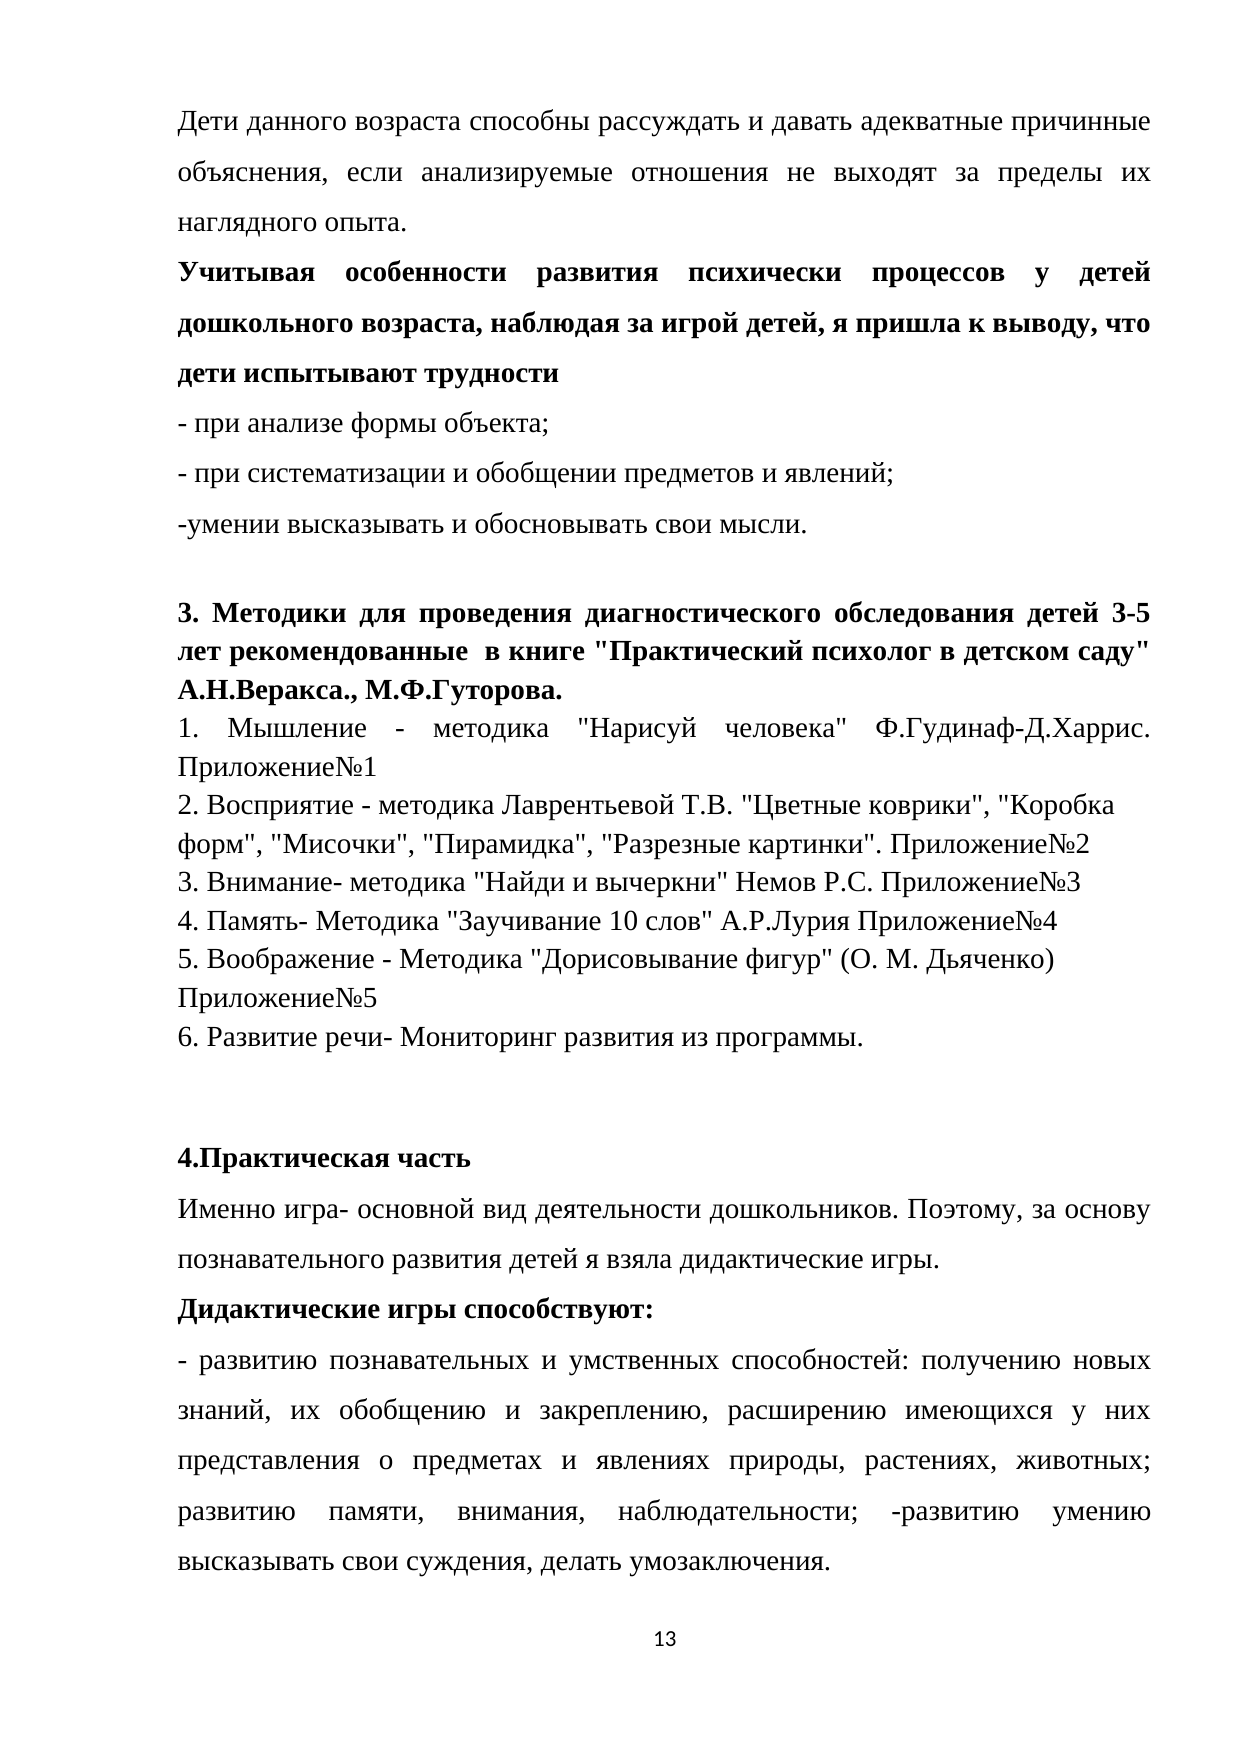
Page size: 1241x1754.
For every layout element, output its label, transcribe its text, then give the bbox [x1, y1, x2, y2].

text 3. Методики для проведения диагностического обследования детей 3-5 лет рекомендованные в книге "Практический психолог в детском саду" А.Н.Веракса., М.Ф.Гуторова. [177, 595, 1152, 705]
text 5. Воображение - Методика "Дорисовывание фигур" (О. М. Дьяченко) Приложение№5 [177, 942, 1152, 1014]
text 3. Внимание- методика "Найди и вычеркни" Немов Р.С. Приложение№3 [177, 864, 1152, 898]
text 4. Память- Методика "Заучивание 10 слов" А.Р.Лурия Приложение№4 [177, 903, 1152, 937]
text Учитывая особенности развития психически процессов у детей дошкольного возраста, наблюдая за игрой детей, я пришла к выводу, что дети испытывают трудности [177, 254, 1152, 388]
text Именно игра- основной вид деятельности дошкольников. Поэтому, за основу познавательного развития детей я взяла дидактические игры. [177, 1191, 1152, 1275]
text -умении высказывать и обосновывать свои мысли. [177, 506, 1152, 539]
text - при систематизации и обобщении предметов и явлений; [177, 456, 1152, 489]
text Дети данного возраста способны рассуждать и давать адекватные причинные объяснения, если анализируемые отношения не выходят за пределы их наглядного опыта. [177, 103, 1152, 238]
text 2. Восприятие - методика Лаврентьевой Т.В. "Цветные коврики", "Коробка форм", "Мисочки", "Пирамидка", "Разрезные картинки". Приложение№2 [177, 787, 1152, 859]
text 1. Мышление - методика "Нарисуй человека" Ф.Гудинаф-Д.Харрис. Приложение№1 [177, 710, 1152, 782]
text 6. Развитие речи- Мониторинг развития из программы. [177, 1019, 1152, 1052]
text 4.Практическая часть [177, 1141, 1152, 1174]
text - развитию познавательных и умственных способностей: получению новых знаний, их обобщению и закреплению, расширению имеющихся у них представления о предметах и явлениях природы, растениях, животных; развитию памяти, внимания, наблюдательности; -развитию умению высказывать свои суждения, делать умозаключения. [177, 1342, 1152, 1577]
text Дидактические игры способствуют: [177, 1292, 1152, 1325]
text - при анализе формы объекта; [177, 405, 1152, 439]
